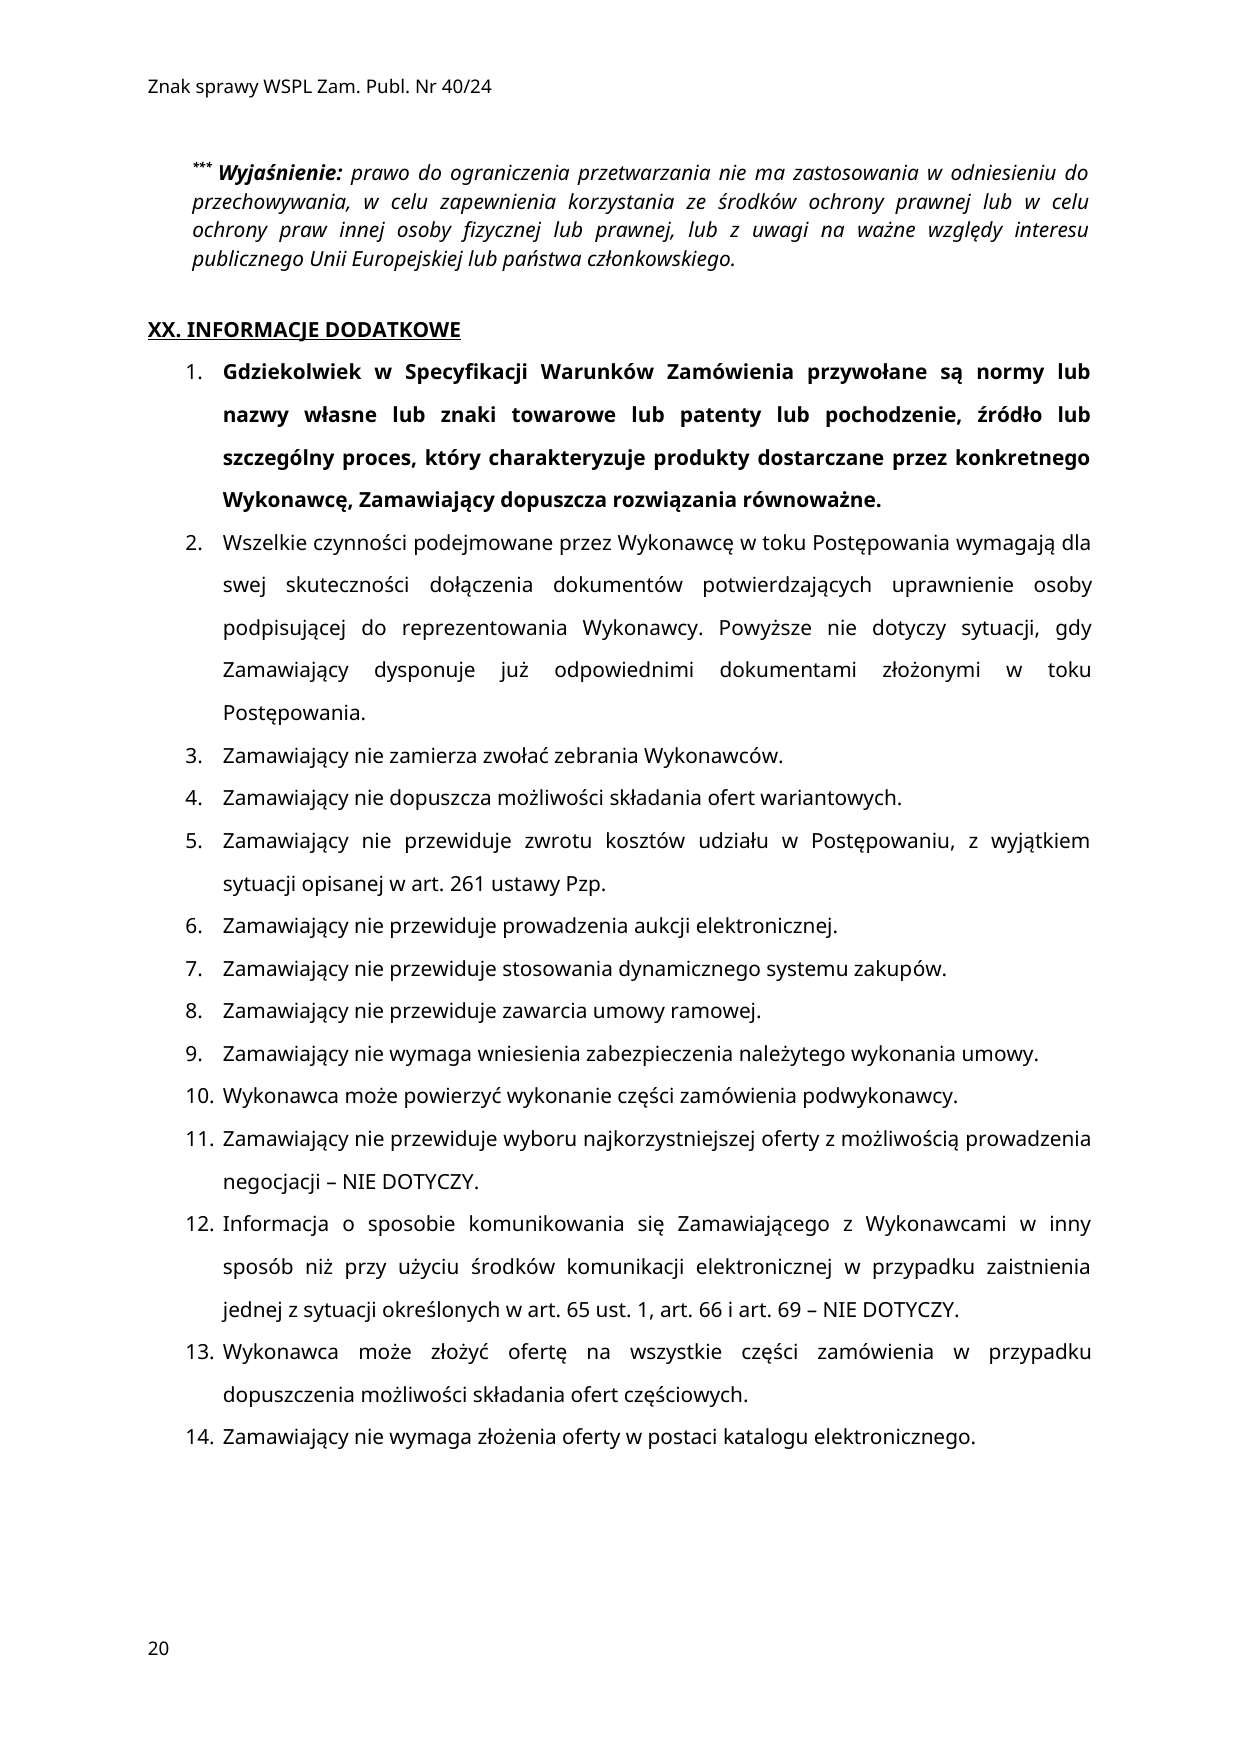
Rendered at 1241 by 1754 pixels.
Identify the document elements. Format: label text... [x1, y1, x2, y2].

list Informacja o sposobie komunikowania się Zamawiającego z Wykonawcami w inny sposób niż przy użyciu środków komunikacji elektronicznej w przypadku zaistnienia jednej z sytuacji określonych w art. 65 ust. 1, art. 66 i art. 69 – NIE DOTYCZY. [185, 1209, 1092, 1323]
list Wykonawca może powierzyć wykonanie części zamówienia podwykonawcy. [185, 1082, 1092, 1110]
list Zamawiający nie dopuszcza możliwości składania ofert wariantowych. [185, 783, 1092, 812]
list Zamawiający nie przewiduje wyboru najkorzystniejszej oferty z możliwością prowadzenia negocjacji – NIE DOTYCZY. [185, 1124, 1092, 1195]
list Zamawiający nie zamierza zwołać zebrania Wykonawców. [185, 741, 1092, 769]
list Zamawiający nie wymaga wniesienia zabezpieczenia należytego wykonania umowy. [185, 1039, 1092, 1067]
list Zamawiający nie przewiduje prowadzenia aukcji elektronicznej. [185, 911, 1092, 940]
text XX. INFORMACJE DODATKOWE [148, 315, 1092, 343]
list Zamawiający nie przewiduje zawarcia umowy ramowej. [185, 996, 1092, 1025]
list Zamawiający nie przewiduje zwrotu kosztów udziału w Postępowaniu, z wyjątkiem sytuacji opisanej w art. 261 ustawy Pzp. [185, 826, 1091, 897]
list Gdziekolwiek w Specyfikacji Warunków Zamówienia przywołane są normy lub nazwy własne lub znaki towarowe lub patenty lub pochodzenie, źródło lub szczególny proces, który charakteryzuje produkty dostarczane przez konkretnego Wykonawcę, Zamawiający dopuszcza rozwiązania równoważne. [185, 357, 1091, 514]
list Zamawiający nie przewiduje stosowania dynamicznego systemu zakupów. [185, 954, 1092, 982]
list Wykonawca może złożyć ofertę na wszystkie części zamówienia w przypadku dopuszczenia możliwości składania ofert częściowych. [185, 1337, 1092, 1408]
list *** Wyjaśnienie: prawo do ograniczenia przetwarzania nie ma zastosowania w odniesieniu do przechowywania, w celu zapewnienia korzystania ze środków ochrony prawnej lub w celu ochrony praw innej osoby fizycznej lub prawnej, lub z uwagi na ważne względy interesu publicznego Unii Europejskiej lub państwa członkowskiego. [192, 158, 1092, 272]
list Zamawiający nie wymaga złożenia oferty w postaci katalogu elektronicznego. [185, 1422, 1092, 1451]
list Wszelkie czynności podejmowane przez Wykonawcę w toku Postępowania wymagają dla swej skuteczności dołączenia dokumentów potwierdzających uprawnienie osoby podpisującej do reprezentowania Wykonawcy. Powyższe nie dotyczy sytuacji, gdy Zamawiający dysponuje już odpowiednimi dokumentami złożonymi w toku Postępowania. [185, 528, 1092, 727]
